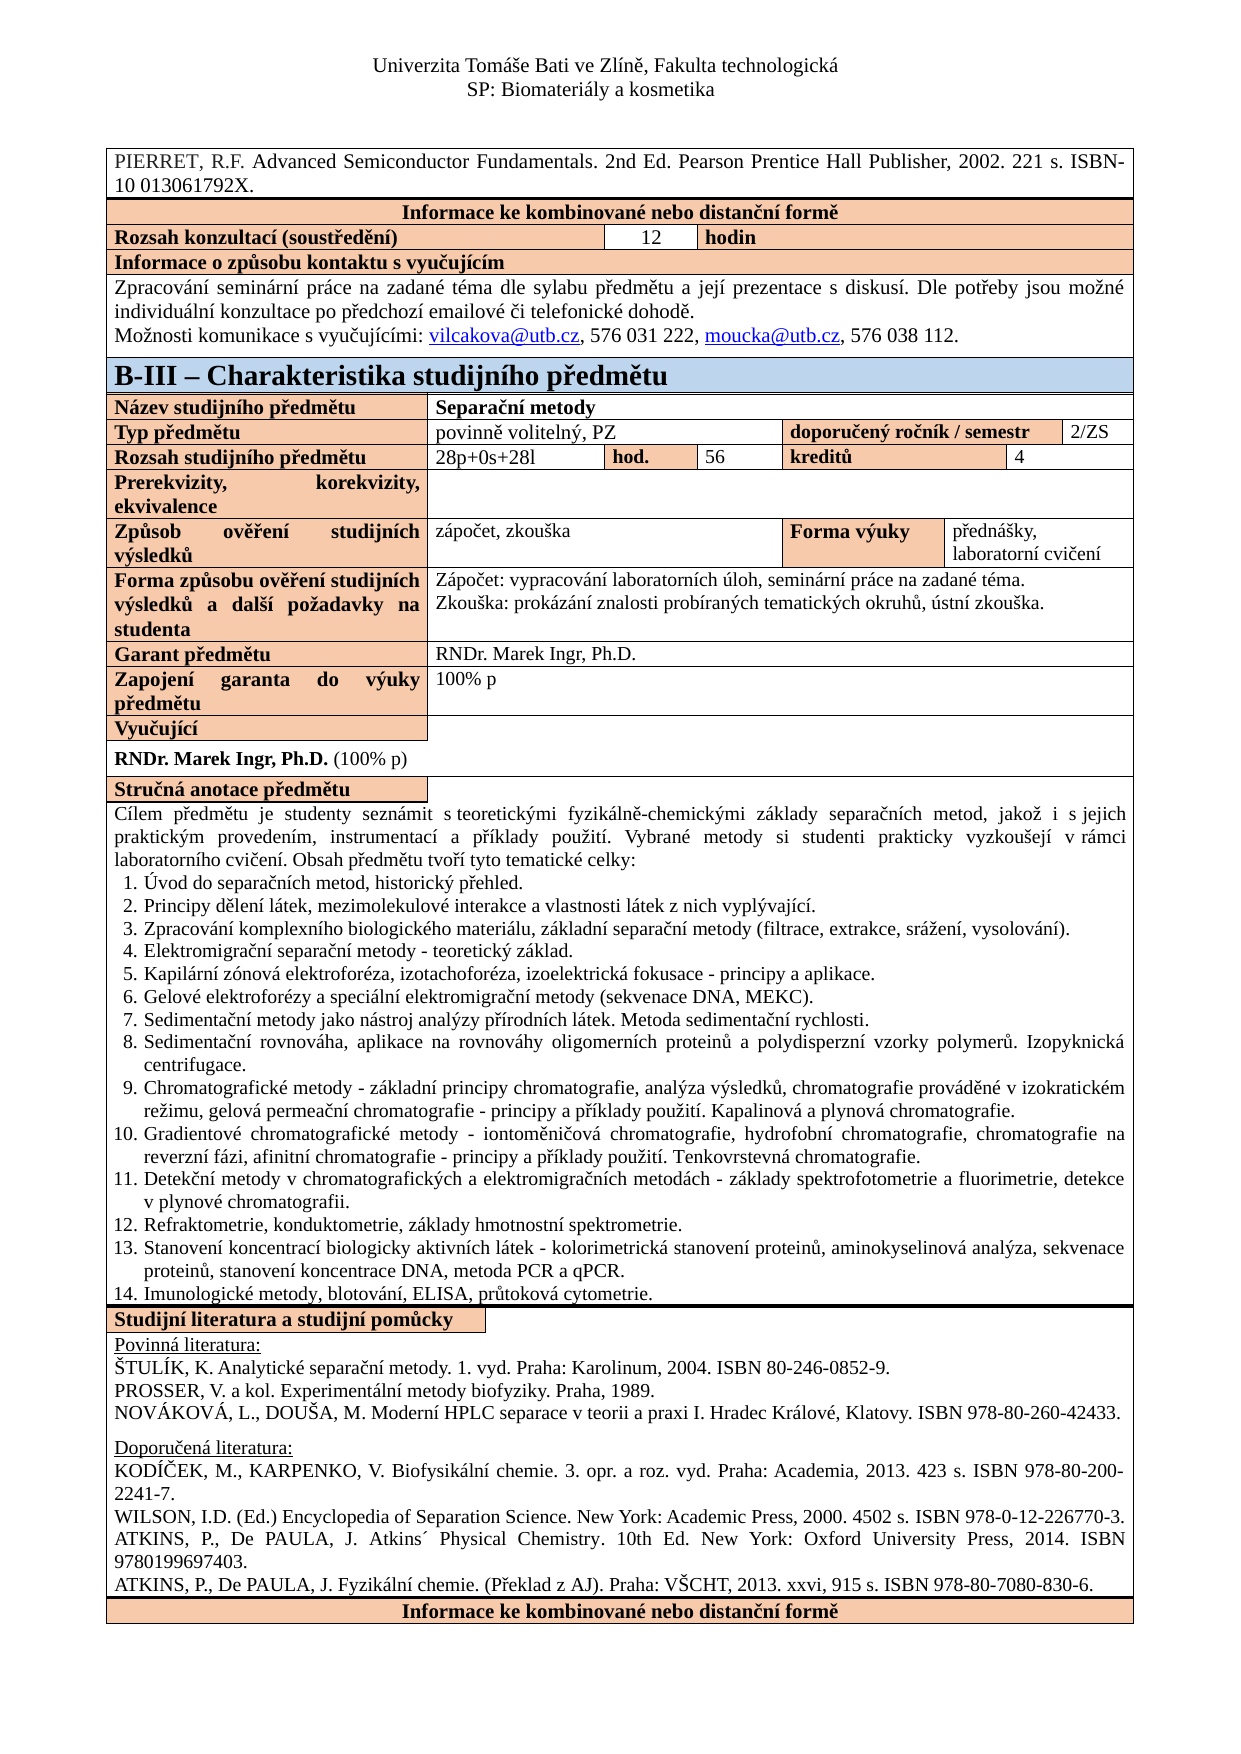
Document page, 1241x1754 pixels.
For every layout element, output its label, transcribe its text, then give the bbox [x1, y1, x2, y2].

table_cell B-III – Charakteristika studijního předmětu [107, 358, 1133, 392]
table_cell [486, 1308, 1133, 1332]
table_cell kreditů [783, 445, 1006, 469]
table_cell 4 [1007, 445, 1133, 469]
table_cell povinně volitelný, PZ [428, 420, 782, 444]
table_cell Separační metody [428, 395, 1133, 419]
table_cell Cílem předmětu je studenty seznámit s teoretickými fyzikálně-chemickými základy separačních metod, jakož i s jejich praktickým provedením, instrumentací a příklady použití. Vybrané metody si studenti prakticky vyzkoušejí v rámci laboratorního cvičení. Obsah předmětu tvoří tyto tematické celky: Úvod do separačních metod, historický přehled. Principy dělení látek, mezimolekulové interakce a vlastnosti látek z nich vyplývající. Zpracování komplexního biologického materiálu, základní separační metody (filtrace, extrakce, srážení, vysolování). Elektromigrační separační metody - teoretický základ. Kapilární zónová elektroforéza, izotachoforéza, izoelektrická fokusace - principy a aplikace. Gelové elektroforézy a speciální elektromigrační metody (sekvenace DNA, MEKC). Sedimentační metody jako nástroj analýzy přírodních látek. Metoda sedimentační rychlosti. Sedimentační rovnováha, aplikace na rovnováhy oligomerních proteinů a polydisperzní vzorky polymerů. Izopyknická centrifugace. Chromatografické metody - základní principy chromatografie, analýza výsledků, chromatografie prováděné v izokratickém režimu, gelová permeační chromatografie - principy a příklady použití. Kapalinová a plynová chromatografie. Gradientové chromatografické metody - iontoměničová chromatografie, hydrofobní chromatografie, chromatografie na reverzní fázi, afinitní chromatografie - principy a příklady použití. Tenkovrstevná chromatografie. Detekční metody v chromatografických a elektromigračních metodách - základy spektrofotometrie a fluorimetrie, detekce v plynové chromatografii. Refraktometrie, konduktometrie, základy hmotnostní spektrometrie. Stanovení koncentrací biologicky aktivních látek - kolorimetrická stanovení proteinů, aminokyselinová analýza, sekvenace proteinů, stanovení koncentrace DNA, metoda PCR a qPCR. Imunologické metody, blotování, ELISA, průtoková cytometrie. [107, 801, 1133, 1304]
table_cell Rozsah konzultací (soustředění) [107, 225, 604, 249]
table_cell Zápočet: vypracování laboratorních úloh, seminární práce na zadané téma. Zkouška: prokázání znalosti probíraných tematických okruhů, ústní zkouška. [428, 568, 1133, 641]
table_cell Forma způsobu ověření studijních výsledků a další požadavky na studenta [107, 568, 427, 641]
table_cell Stručná anotace předmětu [107, 777, 427, 801]
table_cell Informace o způsobu kontaktu s vyučujícím [107, 250, 1133, 274]
table_cell 100% p [428, 667, 1133, 715]
table_cell zápočet, zkouška [428, 519, 782, 567]
table_cell Garant předmětu [107, 642, 427, 666]
table_cell Informace ke kombinované nebo distanční formě [107, 200, 1133, 224]
table_cell hodin [698, 225, 1133, 249]
table_cell Název studijního předmětu [107, 395, 427, 419]
table_cell Informace ke kombinované nebo distanční formě [107, 1599, 1133, 1623]
table_cell 2/ZS [1063, 420, 1133, 444]
table_cell Povinná literatura: Štulík, K. Analytické separační metody. 1. vyd. Praha: Karolinum, 2004. ISBN 80-246-0852-9. Prosser, V. a kol. Experimentální metody biofyziky. Praha, 1989. Nováková, L., Douša, M. Moderní HPLC separace v teorii a praxi I. Hradec Králové, Klatovy. ISBN 978-80-260-42433. Doporučená literatura: KODÍČEK, M., KARPENKO, V. Biofysikální chemie. 3. opr. a roz. vyd. Praha: Academia, 2013. 423 s. ISBN 978-80-200-2241-7. Wilson, I.D. (Ed.) Encyclopedia of Separation Science. New York: Academic Press, 2000. 4502 s. ISBN 978-0-12-226770-3. Atkins, P., De PAULA, J. Atkins´ Physical Chemistry. 10th Ed. New York: Oxford University Press, 2014. ISBN 9780199697403. ATKINS, P., De PAULA, J. Fyzikální chemie. (Překlad z AJ). Praha: VŠCHT, 2013. xxvi, 915 s. ISBN 978-80-7080-830-6. [107, 1332, 1133, 1596]
table_cell 56 [698, 445, 782, 469]
table_cell [428, 777, 1133, 801]
table_cell Studijní literatura a studijní pomůcky [107, 1308, 485, 1332]
table_cell Typ předmětu [107, 420, 427, 444]
table_cell RNDr. Marek Ingr, Ph.D. (100% p) [107, 740, 1133, 776]
table_cell Prerekvizity, korekvizity, ekvivalence [107, 470, 427, 518]
table_cell Způsob ověření studijních výsledků [107, 519, 427, 567]
table_cell Zapojení garanta do výuky předmětu [107, 667, 427, 715]
table_cell [428, 716, 1133, 740]
table_cell 28p+0s+28l [428, 445, 604, 469]
table_cell Rozsah studijního předmětu [107, 445, 427, 469]
table_cell Zpracování seminární práce na zadané téma dle sylabu předmětu a její prezentace s diskusí. Dle potřeby jsou možné individuální konzultace po předchozí emailové či telefonické dohodě. Možnosti komunikace s vyučujícími: vilcakova@utb.cz, 576 031 222, moucka@utb.cz, 576 038 112. [107, 275, 1133, 357]
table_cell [107, 149, 1133, 197]
table_cell doporučený ročník / semestr [783, 420, 1062, 444]
table_cell 12 [605, 225, 697, 249]
table_cell [428, 470, 1133, 518]
table_cell Forma výuky [783, 519, 944, 567]
table_cell RNDr. Marek Ingr, Ph.D. [428, 642, 1133, 666]
table_cell přednášky, laboratorní cvičení [945, 519, 1133, 567]
table_cell Vyučující [107, 716, 427, 740]
table_cell hod. [605, 445, 697, 469]
